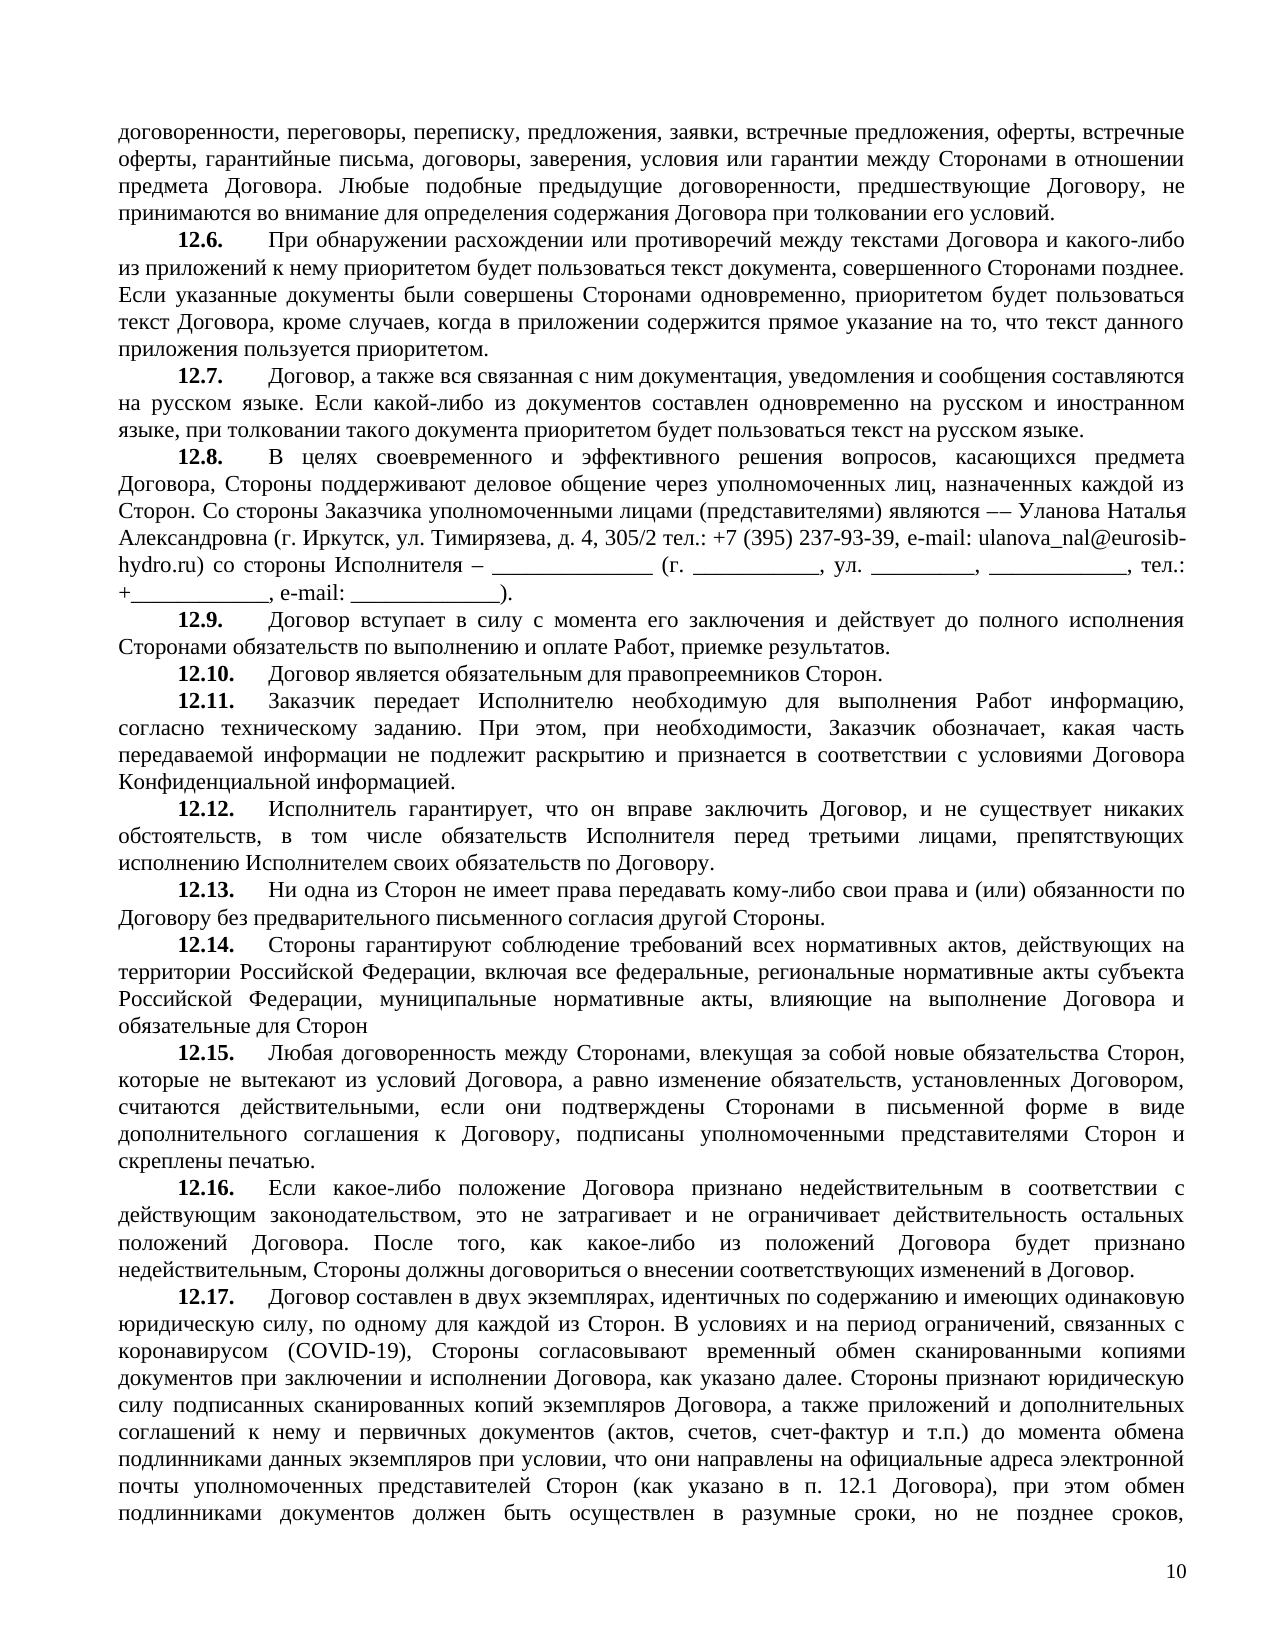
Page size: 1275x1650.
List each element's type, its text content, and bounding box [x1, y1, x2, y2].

list Договор вступает в силу с момента его заключения и действует до полного исполнения Сторонами обязательств по выполнению и оплате Работ, приемке результатов. [118, 606, 1186, 659]
list В целях своевременного и эффективного решения вопросов, касающихся предмета Договора, Стороны поддерживают деловое общение через уполномоченных лиц, назначенных каждой из Сторон. Со стороны Заказчика уполномоченными лицами (представителями) являются –– Уланова Наталья Александровна (г. Иркутск, ул. Тимирязева, д. 4, 305/2 тел.: +7 (395) 237-93-39, e-mail: ulanova_nal@eurosib-hydro.ru) со стороны Исполнителя – ______________ (г. ___________, ул. _________, ____________, тел.: +____________, e-mail: _____________). [118, 443, 1186, 605]
list Исполнитель гарантирует, что он вправе заключить Договор, и не существует никаких обстоятельств, в том числе обязательств Исполнителя перед третьими лицами, препятствующих исполнению Исполнителем своих обязательств по Договору. [118, 795, 1186, 876]
list Ни одна из Сторон не имеет права передавать кому-либо свои права и (или) обязанности по Договору без предварительного письменного согласия другой Стороны. [118, 877, 1186, 930]
list Договор является обязательным для правопреемников Сторон. [118, 660, 1186, 686]
list Любая договоренность между Сторонами, влекущая за собой новые обязательства Сторон, которые не вытекают из условий Договора, а равно изменение обязательств, установленных Договором, считаются действительными, если они подтверждены Сторонами в письменной форме в виде дополнительного соглашения к Договору, подписаны уполномоченными представителями Сторон и скреплены печатью. [118, 1039, 1186, 1174]
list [118, 118, 1186, 226]
list Договор, а также вся связанная с ним документация, уведомления и сообщения составляются на русском языке. Если какой-либо из документов составлен одновременно на русском и иностранном языке, при толковании такого документа приоритетом будет пользоваться текст на русском языке. [118, 362, 1186, 442]
list Заказчик передает Исполнителю необходимую для выполнения Работ информацию, согласно техническому заданию. При этом, при необходимости, Заказчик обозначает, какая часть передаваемой информации не подлежит раскрытию и признается в соответствии с условиями Договора Конфиденциальной информацией. [118, 687, 1186, 794]
list Стороны гарантируют соблюдение требований всех нормативных актов, действующих на территории Российской Федерации, включая все федеральные, региональные нормативные акты субъекта Российской Федерации, муниципальные нормативные акты, влияющие на выполнение Договора и обязательные для Сторон [118, 931, 1186, 1038]
list При обнаружении расхождении или противоречий между текстами Договора и какого-либо из приложений к нему приоритетом будет пользоваться текст документа, совершенного Сторонами позднее. Если указанные документы были совершены Сторонами одновременно, приоритетом будет пользоваться текст Договора, кроме случаев, когда в приложении содержится прямое указание на то, что текст данного приложения пользуется приоритетом. [118, 227, 1186, 361]
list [118, 1283, 1186, 1526]
list Если какое-либо положение Договора признано недействительным в соответствии с действующим законодательством, это не затрагивает и не ограничивает действительность остальных положений Договора. После того, как какое-либо из положений Договора будет признано недействительным, Стороны должны договориться о внесении соответствующих изменений в Договор. [118, 1174, 1186, 1282]
